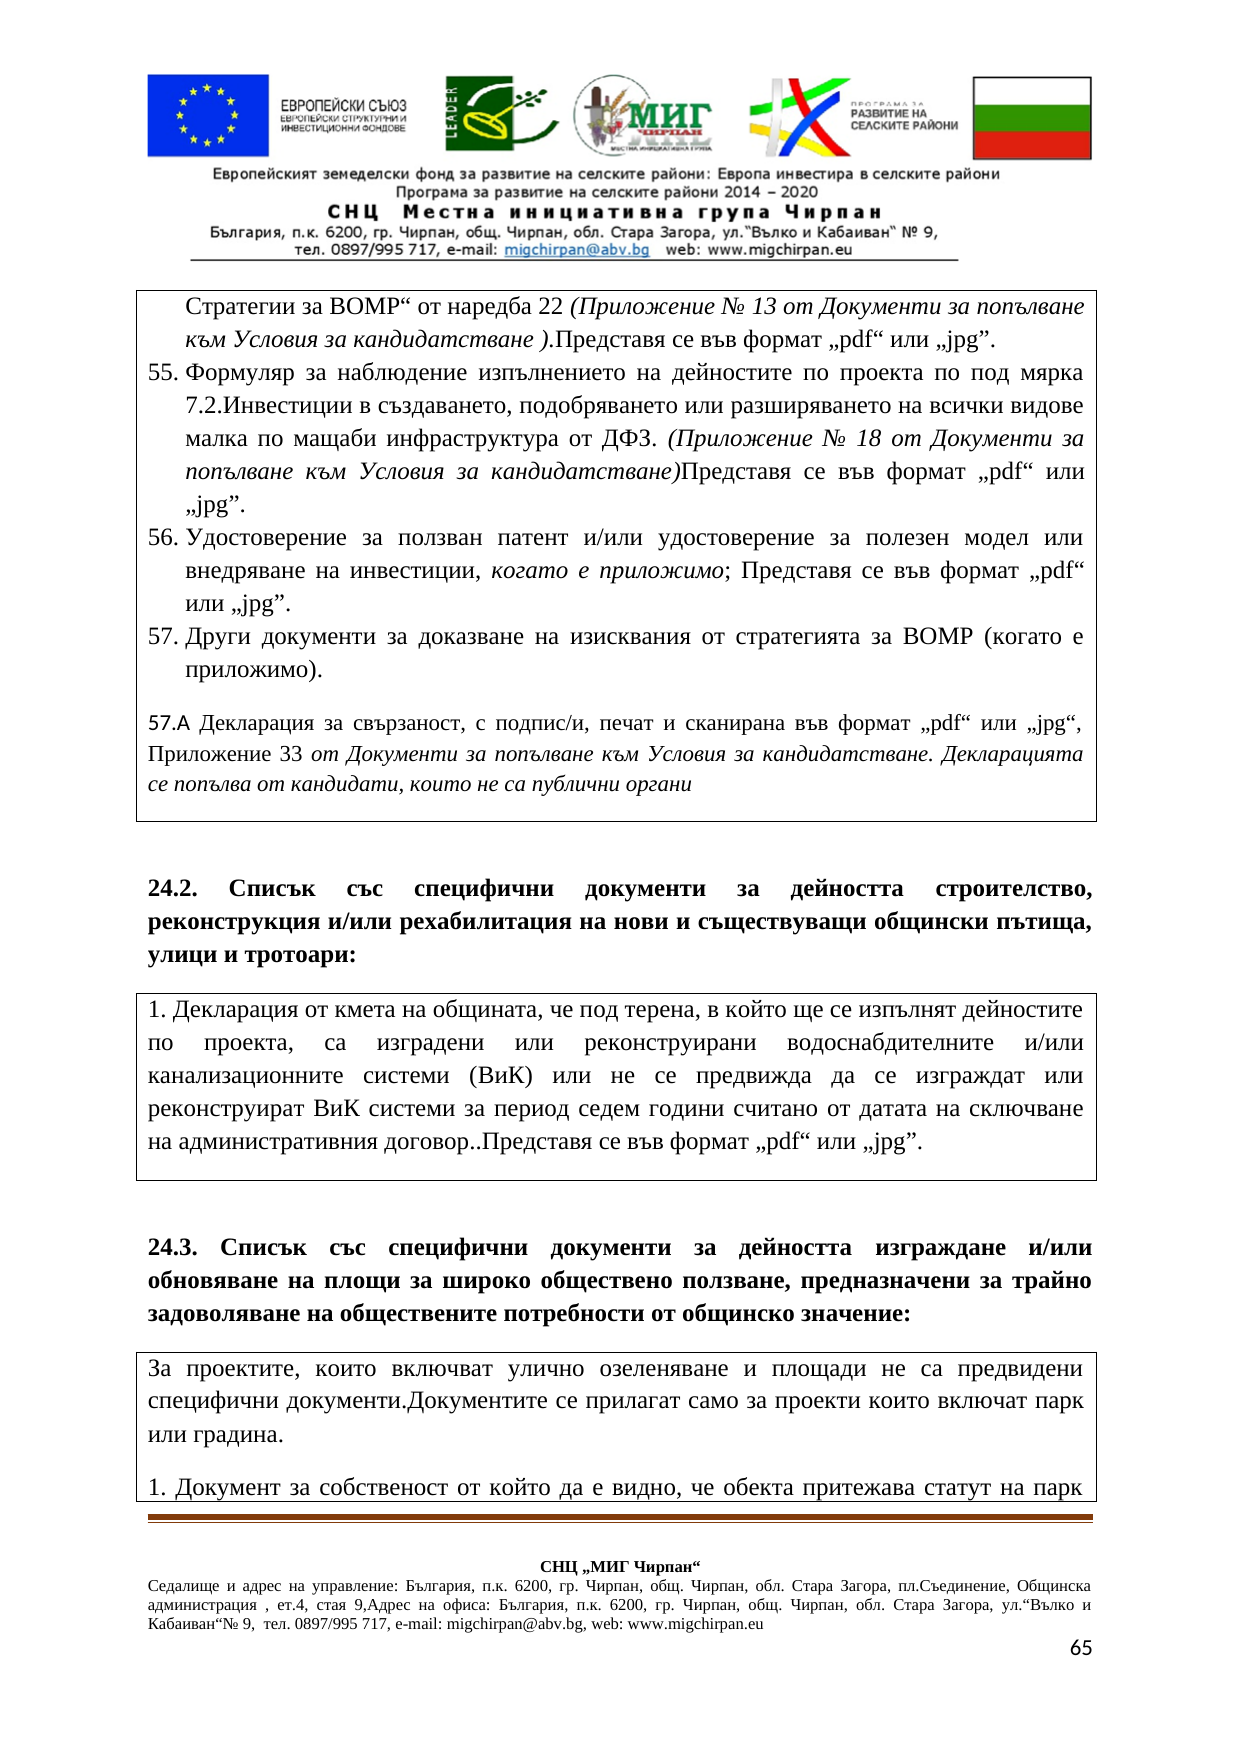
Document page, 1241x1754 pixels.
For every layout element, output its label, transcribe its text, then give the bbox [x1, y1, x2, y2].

text 24.3. Списък със специфични документи за дейността изграждане и/или обновяване на площи за широко обществено ползване, предназначени за трайно задоволяване на обществените потребности от общинско значение: [148, 1232, 1093, 1326]
picture [147, 73, 1093, 262]
table_header 1. Декларация от кмета на общината, че под терена, в който ще се изпълнят дейностите по проекта, са изградени или реконструирани водоснабдителните и/или канализационните системи (ВиК) или не се предвижда да се изграждат или реконструират ВиК системи за период седем години считано от датата на сключване на административния договор..Представя се във формат „pdf“ или „jpg”. [137, 994, 1096, 1179]
text 24.2. Списък със специфични документи за дейността строителство, реконструкция и/или рехабилитация на нови и съществуващи общински пътища, улици и тротоари: [148, 873, 1093, 968]
